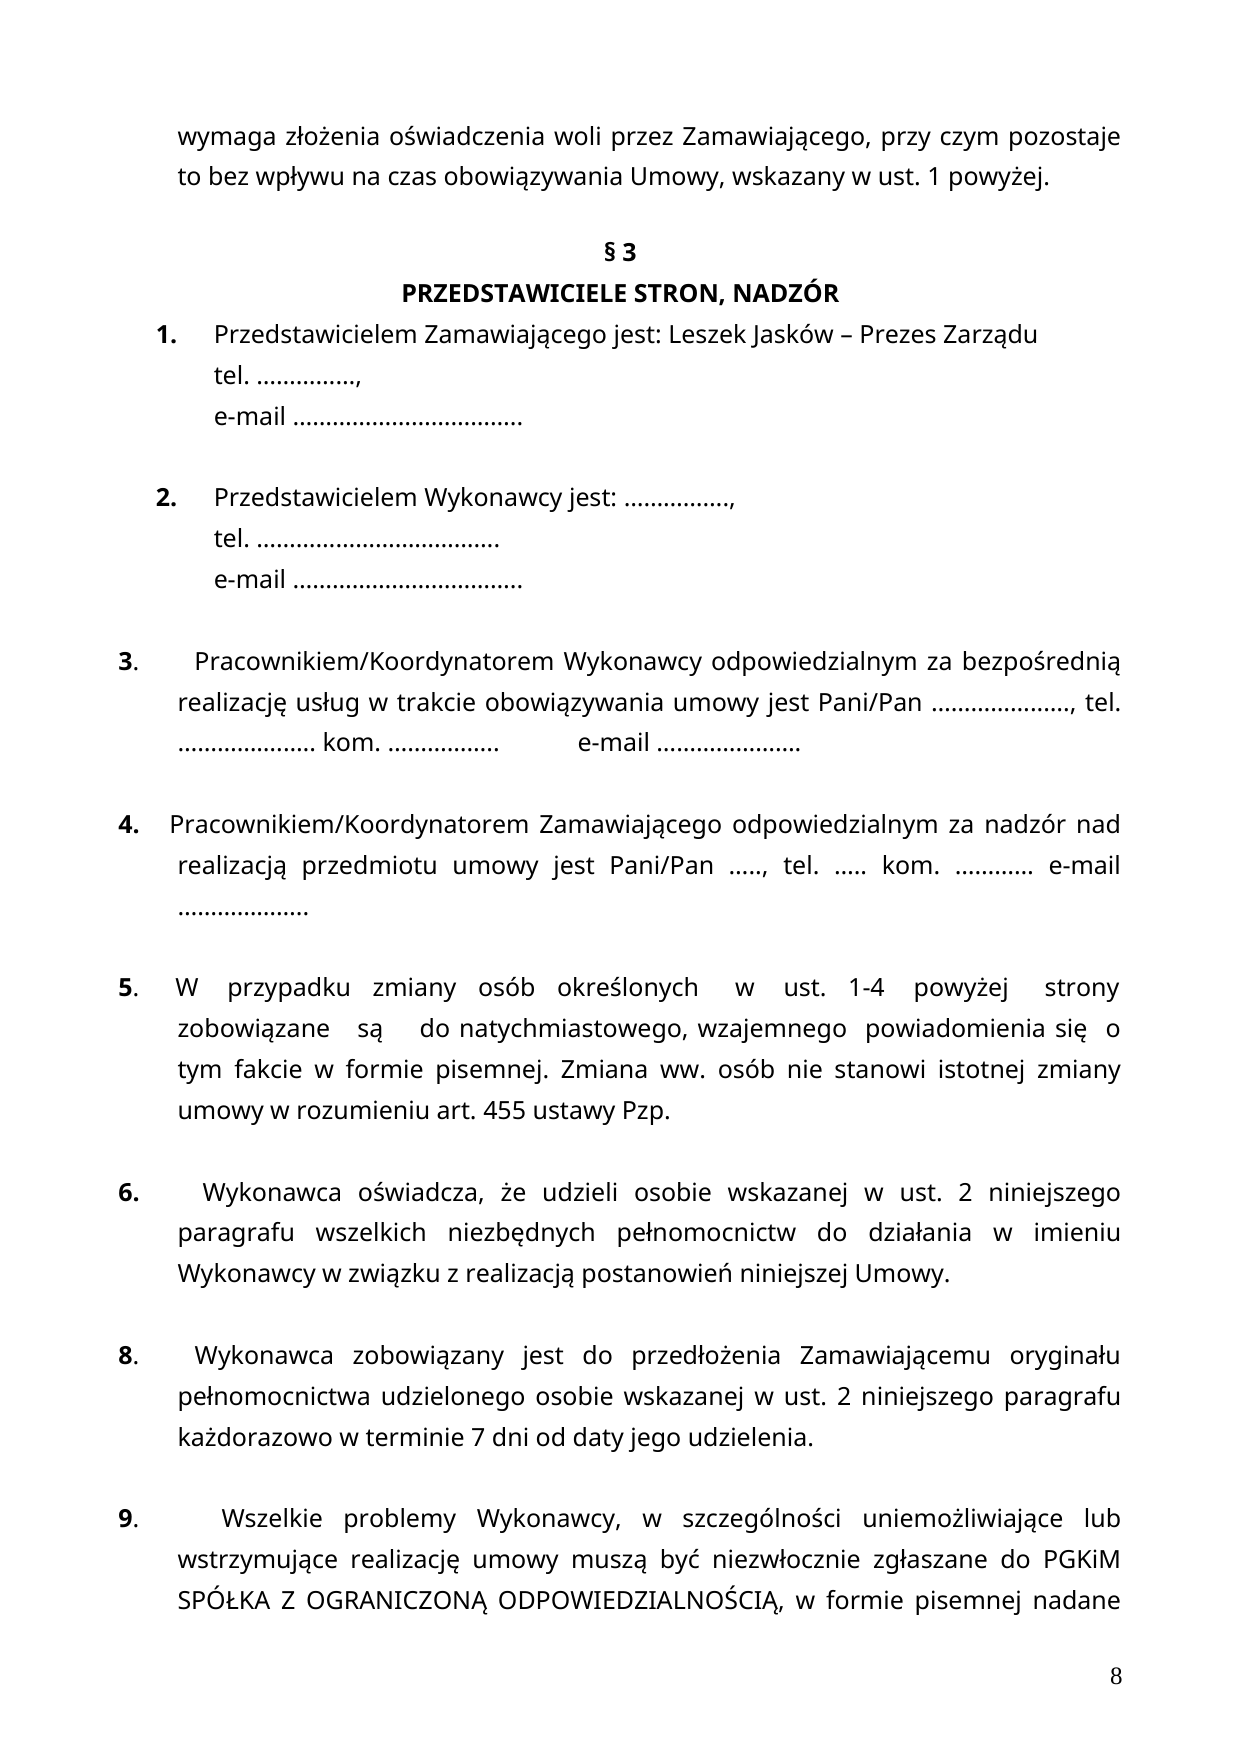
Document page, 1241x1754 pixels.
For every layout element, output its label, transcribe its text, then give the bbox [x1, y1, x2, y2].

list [118, 118, 1122, 193]
list Przedstawicielem Zamawiającego jest: Leszek Jasków – Prezes Zarządu [156, 317, 1122, 351]
text 6. Wykonawca oświadcza, że udzieli osobie wskazanej w ust. 2 niniejszego paragrafu wszelkich niezbędnych pełnomocnictw do działania w imieniu Wykonawcy w związku z realizacją postanowień niniejszej Umowy. [118, 1174, 1122, 1290]
text 4. Pracownikiem/Koordynatorem Zamawiającego odpowiedzialnym za nadzór nad realizacją przedmiotu umowy jest Pani/Pan ….., tel. ….. kom. ………… e-mail ……………….. [118, 807, 1122, 922]
list tel. ………………………………. [213, 521, 1122, 555]
text PRZEDSTAWICIELE STRON, NADZÓR [118, 276, 1122, 310]
text 8. Wykonawca zobowiązany jest do przedłożenia Zamawiającemu oryginału pełnomocnictwa udzielonego osobie wskazanej w ust. 2 niniejszego paragrafu każdorazowo w terminie 7 dni od daty jego udzielenia. [118, 1337, 1122, 1453]
list e-mail …………………………….. [213, 562, 1122, 596]
text 5. W przypadku zmiany osób określonych w ust. 1-4 powyżej strony zobowiązane są do natychmiastowego, wzajemnego powiadomienia się o tym fakcie w formie pisemnej. Zmiana ww. osób nie stanowi istotnej zmiany umowy w rozumieniu art. 455 ustawy Pzp. [118, 970, 1122, 1127]
list e-mail …………………………….. [213, 398, 1122, 432]
text § 3 [118, 235, 1122, 269]
text 3. Pracownikiem/Koordynatorem Wykonawcy odpowiedzialnym za bezpośrednią realizację usług w trakcie obowiązywania umowy jest Pani/Pan ……………..…., tel. ……………..…. kom. …………….. e-mail …………………. [118, 643, 1122, 759]
list tel. ……………, [213, 357, 1122, 392]
list Przedstawicielem Wykonawcy jest: ……………., [156, 480, 1122, 514]
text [118, 1501, 1122, 1617]
